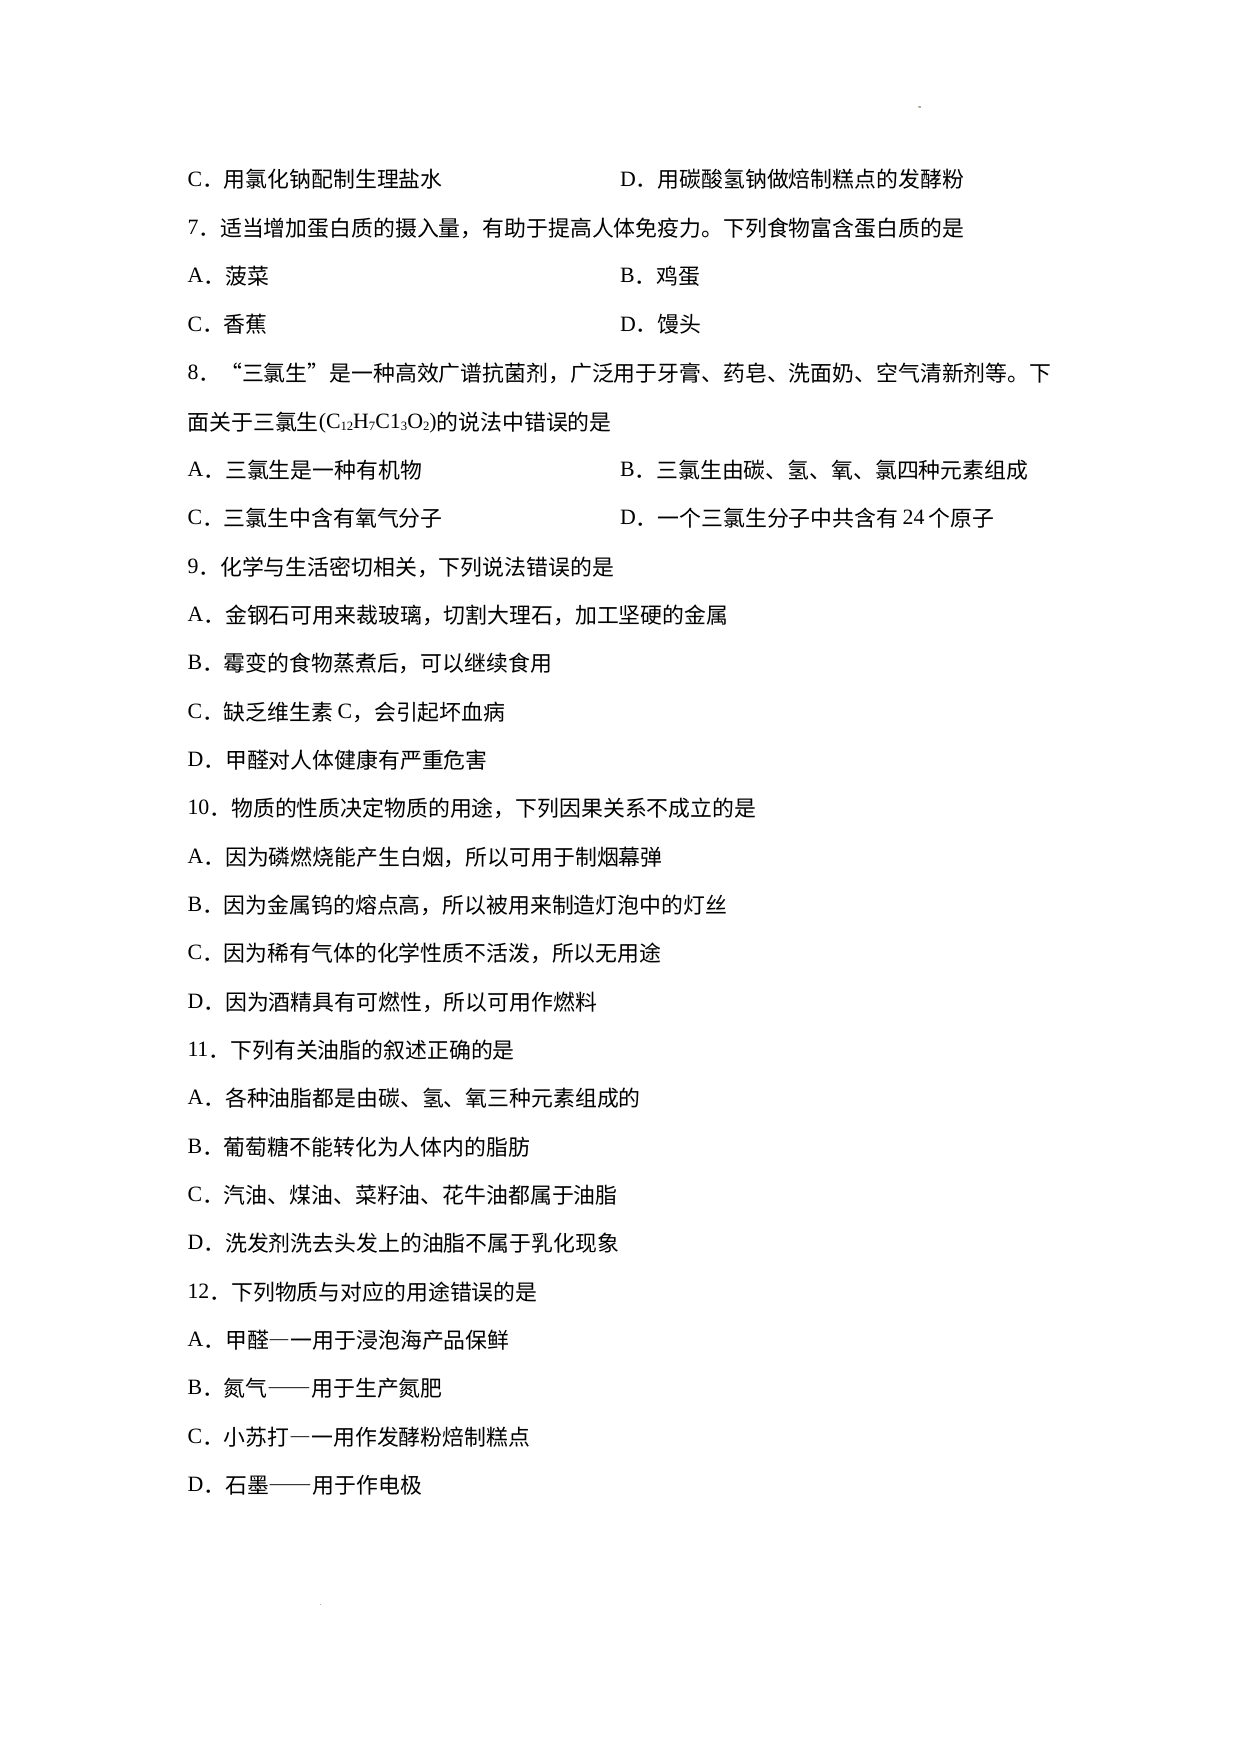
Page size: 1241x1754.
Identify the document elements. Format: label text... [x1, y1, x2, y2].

text A．各种油脂都是由碳、氢、氧三种元素组成的 [187, 1081, 1053, 1113]
text A．金钢石可用来裁玻璃，切割大理石，加工坚硬的金属 [187, 597, 1053, 630]
text 9．化学与生活密切相关，下列说法错误的是 [187, 549, 1053, 582]
text B．葡萄糖不能转化为人体内的脂肪 [187, 1129, 1053, 1162]
text B．氮气——用于生产氮肥 [187, 1371, 1053, 1403]
text 7．适当增加蛋白质的摄入量，有助于提高人体免疫力。下列食物富含蛋白质的是 [187, 210, 1053, 243]
text C．缺乏维生素C，会引起坏血病 [187, 694, 1053, 727]
text A．因为磷燃烧能产生白烟，所以可用于制烟幕弹 [187, 839, 1053, 872]
text C．小苏打—一用作发酵粉焙制糕点 [187, 1419, 1053, 1452]
text 10．物质的性质决定物质的用途，下列因果关系不成立的是 [187, 791, 1053, 823]
text B．霉变的食物蒸煮后，可以继续食用 [187, 646, 1053, 678]
text C．因为稀有气体的化学性质不活泼，所以无用途 [187, 936, 1053, 968]
text 12．下列物质与对应的用途错误的是 [187, 1274, 1053, 1307]
text A．甲醛—一用于浸泡海产品保鲜 [187, 1322, 1053, 1355]
text 8．“三氯生”是一种高效广谱抗菌剂，广泛用于牙膏、药皂、洗面奶、空气清新剂等。下面关于三氯生(C12H7C13O2)的说法中错误的是 [187, 355, 1053, 437]
text C．三氯生中含有氧气分子 D．一个三氯生分子中共含有24个原子 [187, 501, 1053, 533]
text A．三氯生是一种有机物 B．三氯生由碳、氢、氧、氯四种元素组成 [187, 452, 1053, 485]
text A．菠菜 B．鸡蛋 [187, 259, 1053, 291]
text C．用氯化钠配制生理盐水 D．用碳酸氢钠做焙制糕点的发酵粉 [187, 162, 1053, 194]
text 11．下列有关油脂的叙述正确的是 [187, 1032, 1053, 1065]
text C．香蕉 D．馒头 [187, 307, 1053, 339]
text D．甲醛对人体健康有严重危害 [187, 742, 1053, 775]
text B．因为金属钨的熔点高，所以被用来制造灯泡中的灯丝 [187, 887, 1053, 920]
text D．石墨——用于作电极 [187, 1467, 1053, 1500]
text D．因为酒精具有可燃性，所以可用作燃料 [187, 984, 1053, 1017]
text D．洗发剂洗去头发上的油脂不属于乳化现象 [187, 1226, 1053, 1258]
text C．汽油、煤油、菜籽油、花牛油都属于油脂 [187, 1177, 1053, 1210]
